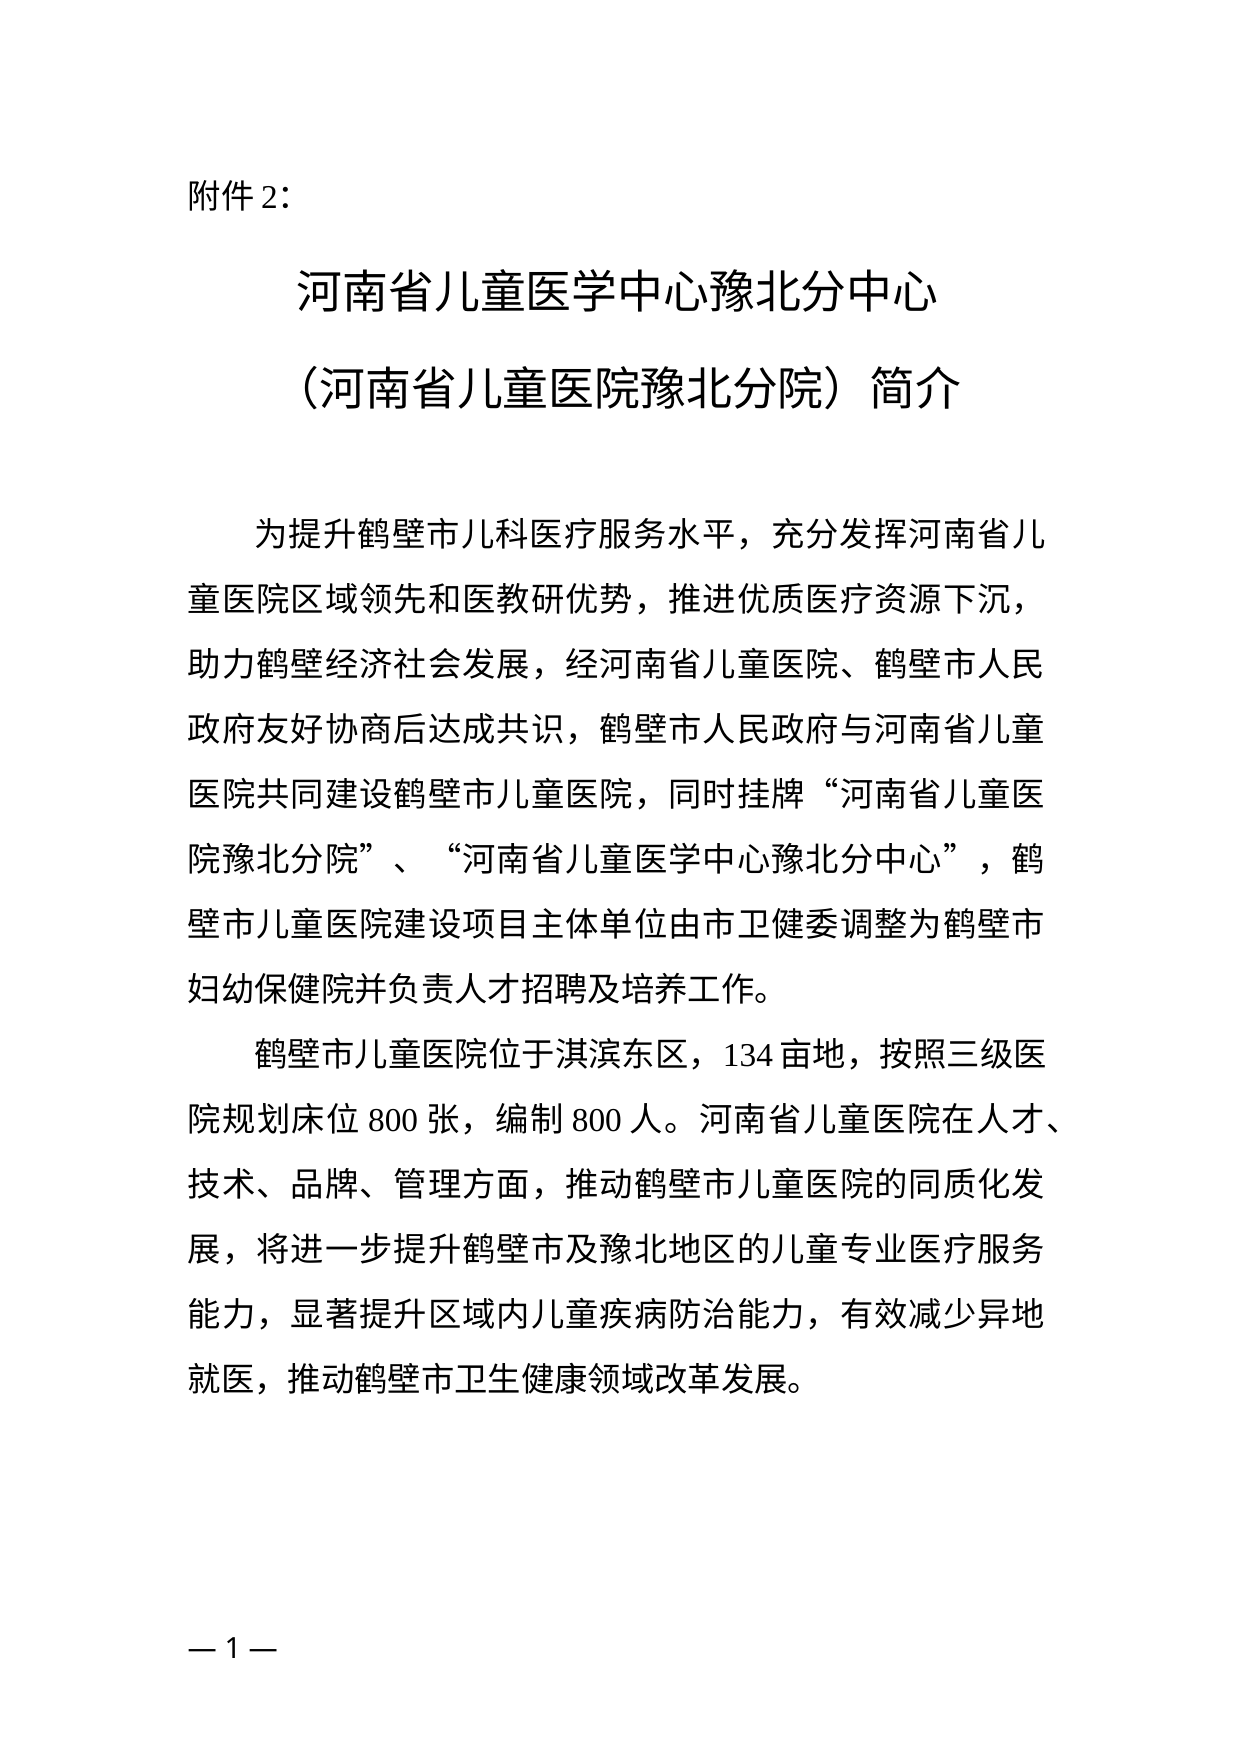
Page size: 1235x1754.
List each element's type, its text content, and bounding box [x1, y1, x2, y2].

text 为提升鹤壁市儿科医疗服务水平，充分发挥河南省儿童医院区域领先和医教研优势，推进优质医疗资源下沉，助力鹤壁经济社会发展，经河南省儿童医院、鹤壁市人民政府友好协商后达成共识，鹤壁市人民政府与河南省儿童医院共同建设鹤壁市儿童医院，同时挂牌“河南省儿童医院豫北分院”、“河南省儿童医学中心豫北分中心”，鹤壁市儿童医院建设项目主体单位由市卫健委调整为鹤壁市妇幼保健院并负责人才招聘及培养工作。 [187, 499, 1047, 1019]
text 附件2： [187, 162, 1047, 227]
text 鹤壁市儿童医院位于淇滨东区，134亩地，按照三级医院规划床位800张，编制800人。河南省儿童医院在人才、技术、品牌、管理方面，推动鹤壁市儿童医院的同质化发展，将进一步提升鹤壁市及豫北地区的儿童专业医疗服务能力，显著提升区域内儿童疾病防治能力，有效减少异地就医，推动鹤壁市卫生健康领域改革发展。 [187, 1019, 1047, 1409]
text （河南省儿童医院豫北分院）简介 [187, 337, 1047, 434]
text 河南省儿童医学中心豫北分中心 [187, 239, 1047, 337]
